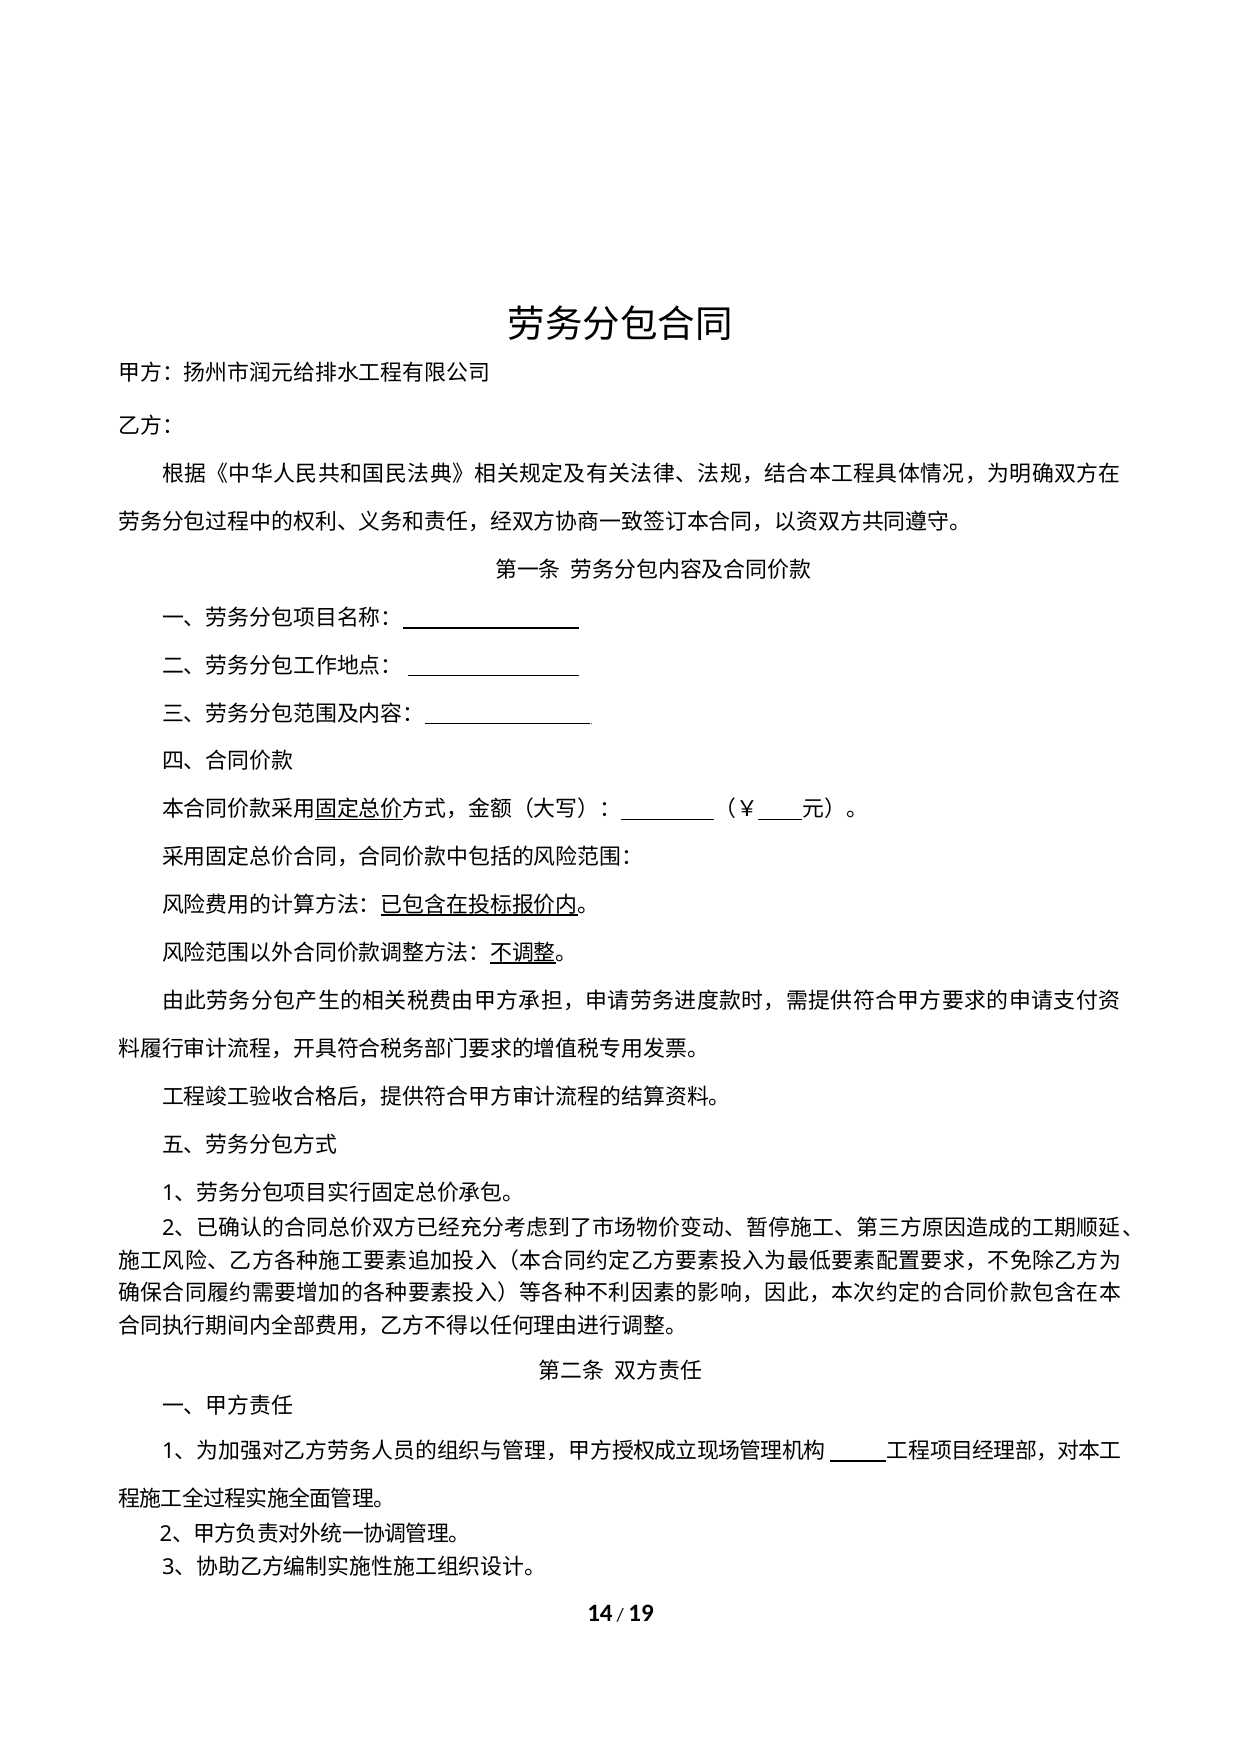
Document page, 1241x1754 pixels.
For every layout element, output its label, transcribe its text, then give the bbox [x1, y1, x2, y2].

text 乙方： [118, 395, 1122, 443]
text 根据《中华人民共和国民法典》相关规定及有关法律、法规，结合本工程具体情况，为明确双方在劳务分包过程中的权利、义务和责任，经双方协商一致签订本合同，以资双方共同遵守。 [118, 443, 1122, 539]
text 2、已确认的合同总价双方已经充分考虑到了市场物价变动、暂停施工、第三方原因造成的工期顺延、施工风险、乙方各种施工要素追加投入（本合同约定乙方要素投入为最低要素配置要求，不免除乙方为确保合同履约需要增加的各种要素投入）等各种不利因素的影响，因此，本次约定的合同价款包含在本合同执行期间内全部费用，乙方不得以任何理由进行调整。 [118, 1210, 1122, 1340]
text 风险费用的计算方法：已包含在投标报价内。 [118, 874, 1122, 922]
text 四、合同价款 [118, 731, 1122, 778]
text 三、劳务分包范围及内容： [118, 683, 1122, 731]
text 3、协助乙方编制实施性施工组织设计。 [118, 1548, 1122, 1581]
text 由此劳务分包产生的相关税费由甲方承担，申请劳务进度款时，需提供符合甲方要求的申请支付资料履行审计流程，开具符合税务部门要求的增值税专用发票。 [118, 970, 1122, 1066]
text 1、劳务分包项目实行固定总价承包。 [118, 1162, 1122, 1210]
text 甲方：扬州市润元给排水工程有限公司 [118, 347, 1122, 395]
text 工程竣工验收合格后，提供符合甲方审计流程的结算资料。 [118, 1066, 1122, 1114]
text 1、为加强对乙方劳务人员的组织与管理，甲方授权成立现场管理机构 工程项目经理部，对本工程施工全过程实施全面管理。 [118, 1420, 1122, 1516]
text 劳务分包合同 [118, 299, 1122, 347]
text 第一条 劳务分包内容及合同价款 [118, 539, 1122, 587]
text 第二条 双方责任 [118, 1340, 1122, 1388]
text 本合同价款采用固定总价方式，金额（大写）： （￥ 元）。 [118, 778, 1122, 826]
text 风险范围以外合同价款调整方法：不调整。 [118, 922, 1122, 970]
text 采用固定总价合同，合同价款中包括的风险范围： [118, 826, 1122, 874]
text 2、甲方负责对外统一协调管理。 [118, 1516, 1122, 1548]
text 一、甲方责任 [118, 1388, 1122, 1420]
text 一、劳务分包项目名称： [118, 587, 1122, 635]
text 五、劳务分包方式 [118, 1114, 1122, 1162]
text 二、劳务分包工作地点： [118, 635, 1122, 683]
